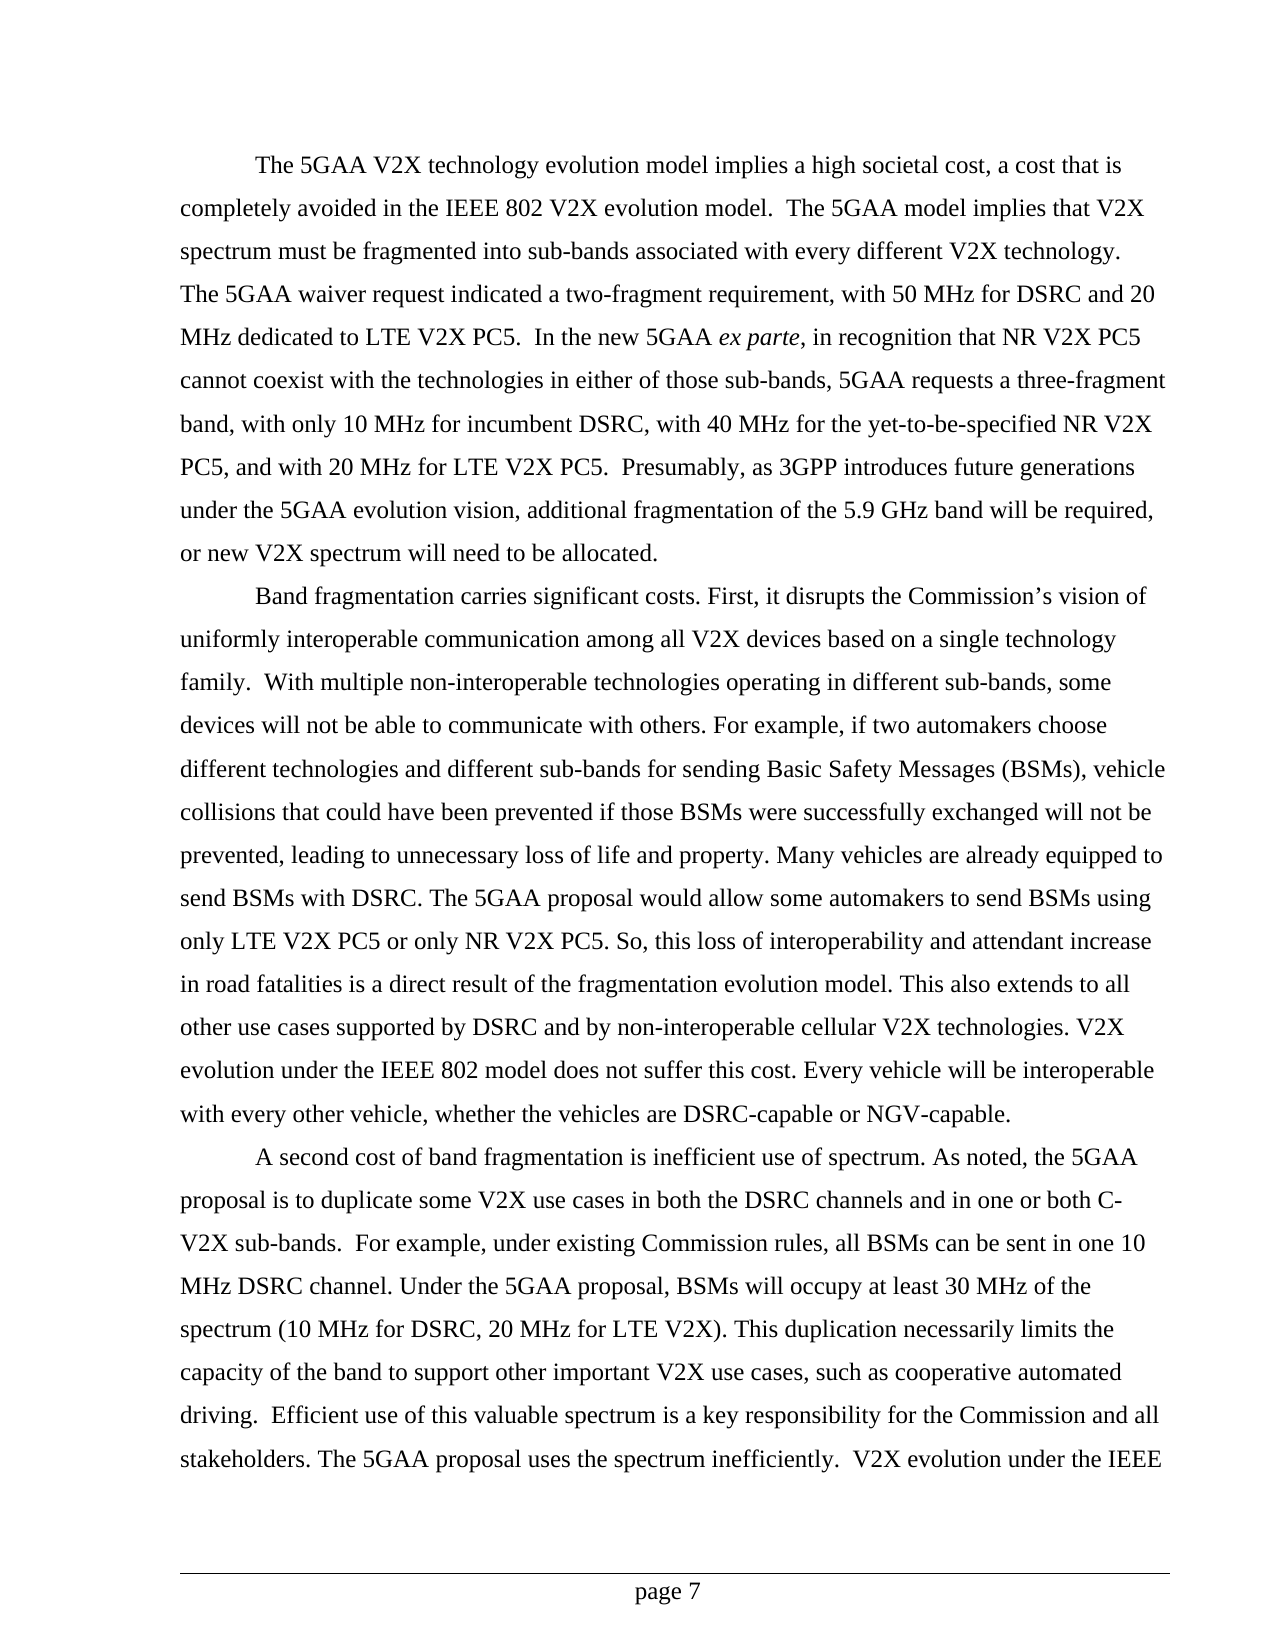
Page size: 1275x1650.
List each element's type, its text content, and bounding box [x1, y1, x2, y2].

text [180, 1142, 1170, 1472]
text Band fragmentation carries significant costs. First, it disrupts the Commission’s vision of uniformly interoperable communication among all V2X devices based on a single technology family. With multiple non-interoperable technologies operating in different sub-bands, some devices will not be able to communicate with others. For example, if two automakers choose different technologies and different sub-bands for sending Basic Safety Messages (BSMs), vehicle collisions that could have been prevented if those BSMs were successfully exchanged will not be prevented, leading to unnecessary loss of life and property. Many vehicles are already equipped to send BSMs with DSRC. The 5GAA proposal would allow some automakers to send BSMs using only LTE V2X PC5 or only NR V2X PC5. So, this loss of interoperability and attendant increase in road fatalities is a direct result of the fragmentation evolution model. This also extends to all other use cases supported by DSRC and by non-interoperable cellular V2X technologies. V2X evolution under the IEEE 802 model does not suffer this cost. Every vehicle will be interoperable with every other vehicle, whether the vehicles are DSRC-capable or NGV-capable. [180, 581, 1170, 1127]
text The 5GAA V2X technology evolution model implies a high societal cost, a cost that is completely avoided in the IEEE 802 V2X evolution model. The 5GAA model implies that V2X spectrum must be fragmented into sub-bands associated with every different V2X technology. The 5GAA waiver request indicated a two-fragment requirement, with 50 MHz for DSRC and 20 MHz dedicated to LTE V2X PC5. In the new 5GAA ex parte, in recognition that NR V2X PC5 cannot coexist with the technologies in either of those sub-bands, 5GAA requests a three-fragment band, with only 10 MHz for incumbent DSRC, with 40 MHz for the yet-to-be-specified NR V2X PC5, and with 20 MHz for LTE V2X PC5. Presumably, as 3GPP introduces future generations under the 5GAA evolution vision, additional fragmentation of the 5.9 GHz band will be required, or new V2X spectrum will need to be allocated. [180, 150, 1170, 567]
